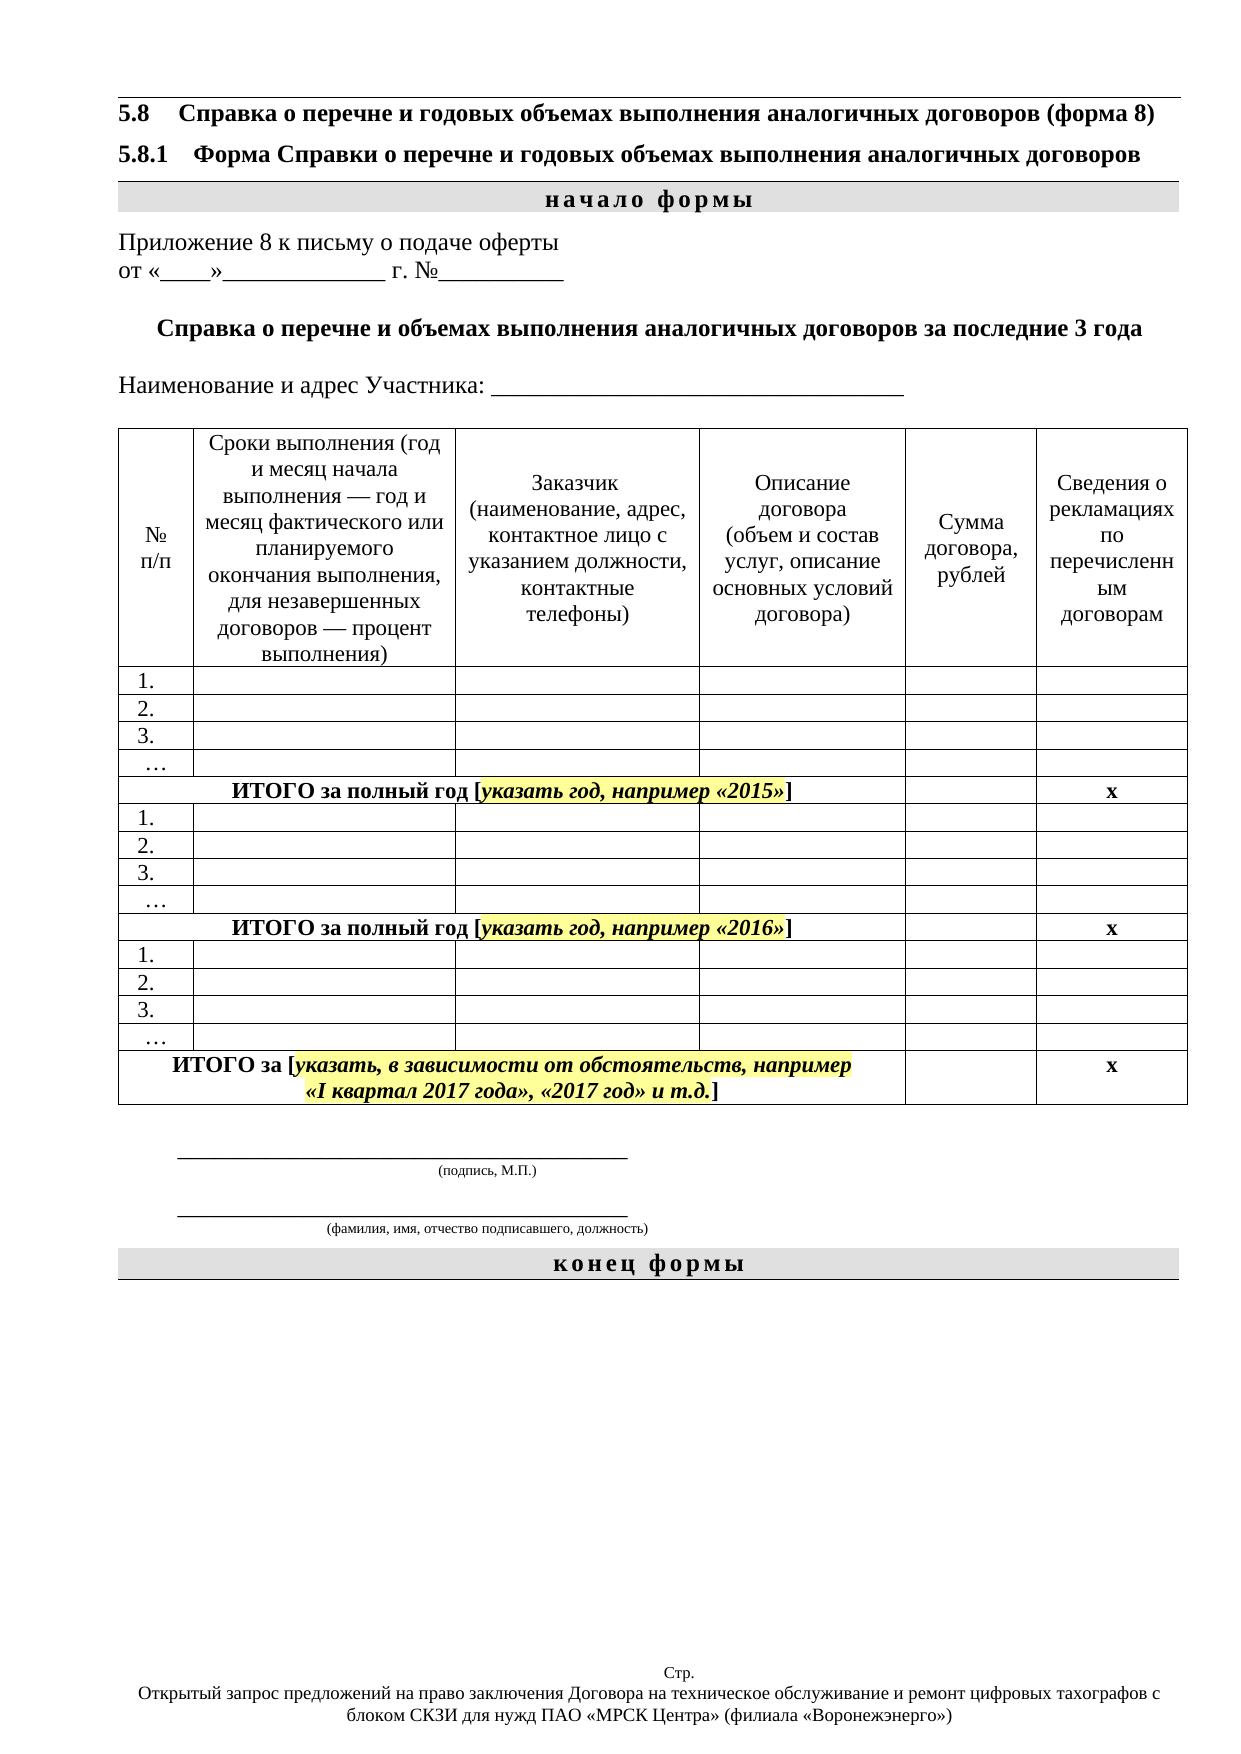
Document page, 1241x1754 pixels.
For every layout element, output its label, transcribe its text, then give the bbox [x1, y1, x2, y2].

table_cell [906, 722, 1036, 748]
table_cell [906, 832, 1036, 858]
table_cell ИТОГО за [указать, в зависимости от обстоятельств, например «I квартал 2017 года», «2017 год» и т.д.] [711, 1051, 905, 1103]
table_cell [906, 886, 1036, 913]
table_cell [700, 886, 905, 913]
table_cell [700, 695, 905, 721]
table_cell [119, 941, 193, 968]
table_cell … [119, 1024, 193, 1050]
table_cell [906, 969, 1036, 995]
table_cell [119, 832, 193, 858]
table_cell [1037, 969, 1187, 995]
table_cell [194, 695, 455, 721]
table_cell [119, 969, 193, 995]
table_header Сроки выполнения (год и месяц начала выполнения — год и месяц фактического или планируемого окончания выполнения, для незавершенных договоров — процент выполнения) [194, 429, 455, 666]
table_header Сумма договора, рублей [906, 429, 1036, 666]
table_header Заказчик (наименование, адрес, контактное лицо с указанием должности, контактные телефоны) [456, 429, 699, 666]
table_cell [1037, 941, 1187, 968]
table_cell [700, 969, 905, 995]
table_cell [194, 941, 455, 968]
table_cell [1037, 667, 1187, 694]
table_cell [906, 996, 1036, 1022]
subtitle Справка о перечне и годовых объемах выполнения аналогичных договоров (форма 8) [118, 98, 1181, 127]
table_cell [194, 969, 455, 995]
table_cell [456, 750, 699, 776]
table_cell [700, 1024, 905, 1050]
table_cell [906, 695, 1036, 721]
table_header Сведения о рекламациях по перечисленным договорам [1037, 429, 1187, 666]
table_cell [119, 695, 193, 721]
text конец формы [118, 1248, 1179, 1279]
table_cell [194, 859, 455, 885]
table_cell [700, 722, 905, 748]
table_cell [119, 667, 193, 694]
table_cell [119, 859, 193, 885]
table_cell [906, 859, 1036, 885]
table_cell [1037, 886, 1187, 913]
text ____________________________________ [118, 1133, 1181, 1162]
table_cell [1037, 996, 1187, 1022]
table_cell [456, 859, 699, 885]
table_cell [1037, 804, 1187, 831]
table_cell … [119, 886, 193, 913]
table_cell [456, 832, 699, 858]
table_cell [119, 996, 193, 1022]
table_cell [1037, 1024, 1187, 1050]
table_header Описание договора (объем и состав услуг, описание основных условий договора) [700, 429, 905, 666]
table_cell [456, 722, 699, 748]
table_cell [906, 914, 1036, 940]
table_cell [456, 804, 699, 831]
table_cell [906, 804, 1036, 831]
text (подпись, М.П.) [118, 1162, 797, 1191]
table_cell … [119, 750, 193, 776]
table_cell [906, 750, 1036, 776]
table_cell [456, 969, 699, 995]
table_cell [1037, 695, 1187, 721]
table_cell [119, 804, 193, 831]
table_cell ИТОГО за полный год [указать год, например «2016»] [119, 914, 481, 940]
table_cell [906, 777, 1036, 803]
text начало формы [118, 182, 1179, 212]
table_cell [456, 667, 699, 694]
table_cell [456, 941, 699, 968]
table_cell [194, 667, 455, 694]
table_cell [194, 1024, 455, 1050]
table_cell ИТОГО за полный год [указать год, например «2015»] [119, 777, 481, 803]
table_cell [1037, 722, 1187, 748]
table_cell ИТОГО за полный год [указать год, например «2015»] [785, 777, 905, 803]
table_cell х [1037, 914, 1187, 940]
table_cell [194, 804, 455, 831]
table_cell [194, 996, 455, 1022]
table_cell [700, 859, 905, 885]
table_cell ИТОГО за [указать, в зависимости от обстоятельств, например «I квартал 2017 года», «2017 год» и т.д.] [119, 1051, 305, 1103]
table_cell [906, 1051, 1036, 1103]
table_cell ИТОГО за полный год [указать год, например «2016»] [785, 914, 905, 940]
table_cell х [1037, 1051, 1187, 1103]
text (фамилия, имя, отчество подписавшего, должность) [118, 1219, 797, 1248]
text Наименование и адрес Участника: _________________________________ [118, 371, 1181, 399]
table_cell [119, 722, 193, 748]
table_cell [456, 1024, 699, 1050]
table_cell [194, 750, 455, 776]
table_cell [906, 1024, 1036, 1050]
text Приложение 8 к письму о подаче оферты от «____»_____________ г. №__________ [118, 227, 1181, 284]
subtitle Форма Справки о перечне и годовых объемах выполнения аналогичных договоров [118, 139, 1181, 168]
table_cell [700, 832, 905, 858]
table_cell [700, 941, 905, 968]
table_header № п/п [119, 429, 193, 666]
table_cell [456, 695, 699, 721]
table_cell [456, 886, 699, 913]
table_cell [194, 722, 455, 748]
table_cell [194, 886, 455, 913]
table_cell [700, 750, 905, 776]
table_cell [700, 996, 905, 1022]
text ____________________________________ [118, 1191, 1181, 1219]
table_cell [700, 667, 905, 694]
table_cell [1037, 859, 1187, 885]
table_cell [906, 667, 1036, 694]
table_cell [194, 832, 455, 858]
table_cell х [1037, 777, 1187, 803]
table_cell [906, 941, 1036, 968]
table_cell [456, 996, 699, 1022]
text Справка о перечне и объемах выполнения аналогичных договоров за последние 3 года [118, 313, 1181, 342]
table_cell [1037, 832, 1187, 858]
table_cell [700, 804, 905, 831]
table_cell [1037, 750, 1187, 776]
